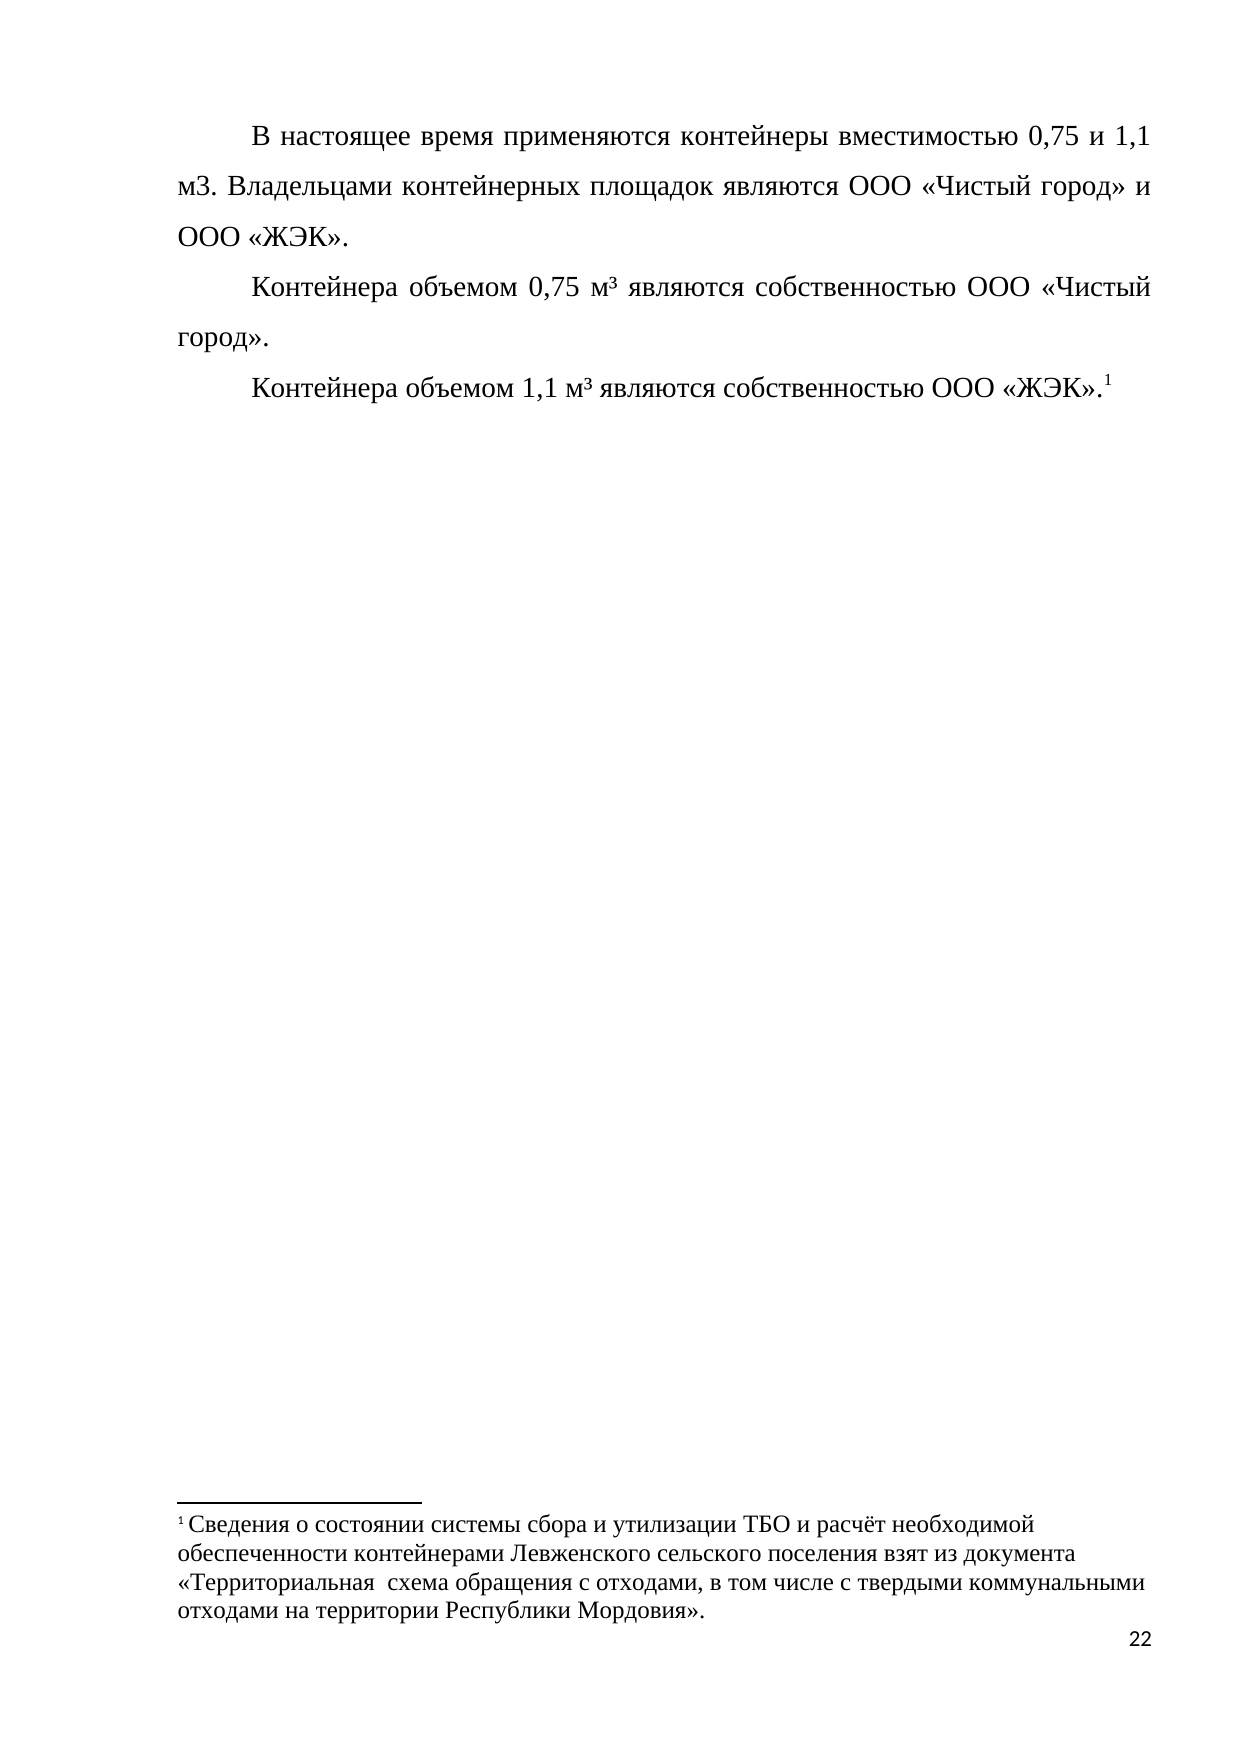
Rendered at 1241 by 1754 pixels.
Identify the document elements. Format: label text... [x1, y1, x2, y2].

text Контейнера объемом 0,75 м³ являются собственностью ООО «Чистый город». [177, 269, 1152, 353]
text В настоящее время применяются контейнеры вместимостью 0,75 и 1,1 м3. Владельцами контейнерных площадок являются ООО «Чистый город» и ООО «ЖЭК». [177, 118, 1152, 252]
text Контейнера объемом 1,1 м³ являются собственностью ООО «ЖЭК». [177, 370, 1152, 403]
